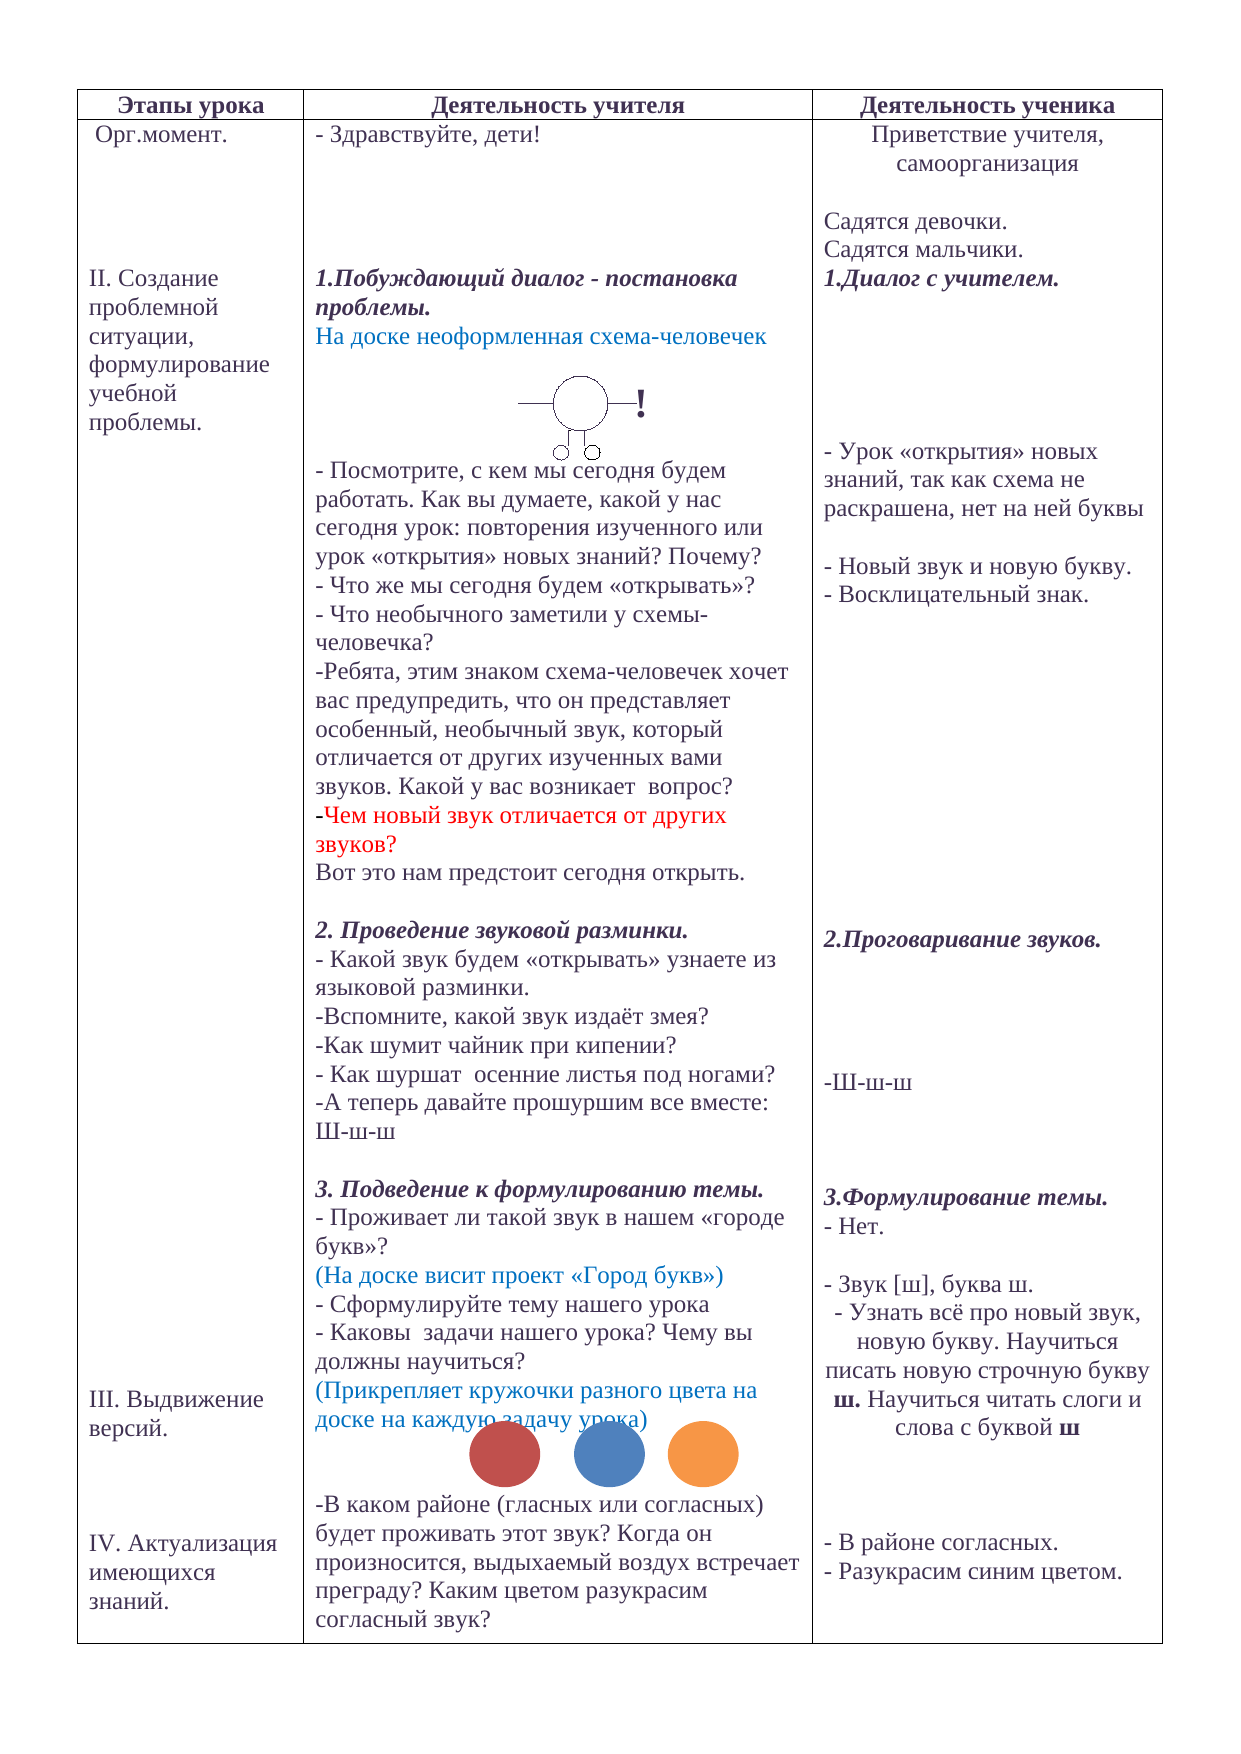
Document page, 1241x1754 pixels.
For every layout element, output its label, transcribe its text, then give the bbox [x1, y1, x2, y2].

table_header Деятельность учителя [304, 90, 812, 118]
table_header Деятельность ученика [813, 90, 1162, 118]
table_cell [813, 120, 1162, 1643]
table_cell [78, 120, 303, 1643]
table_header Этапы урока [78, 90, 303, 118]
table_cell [304, 120, 812, 1643]
